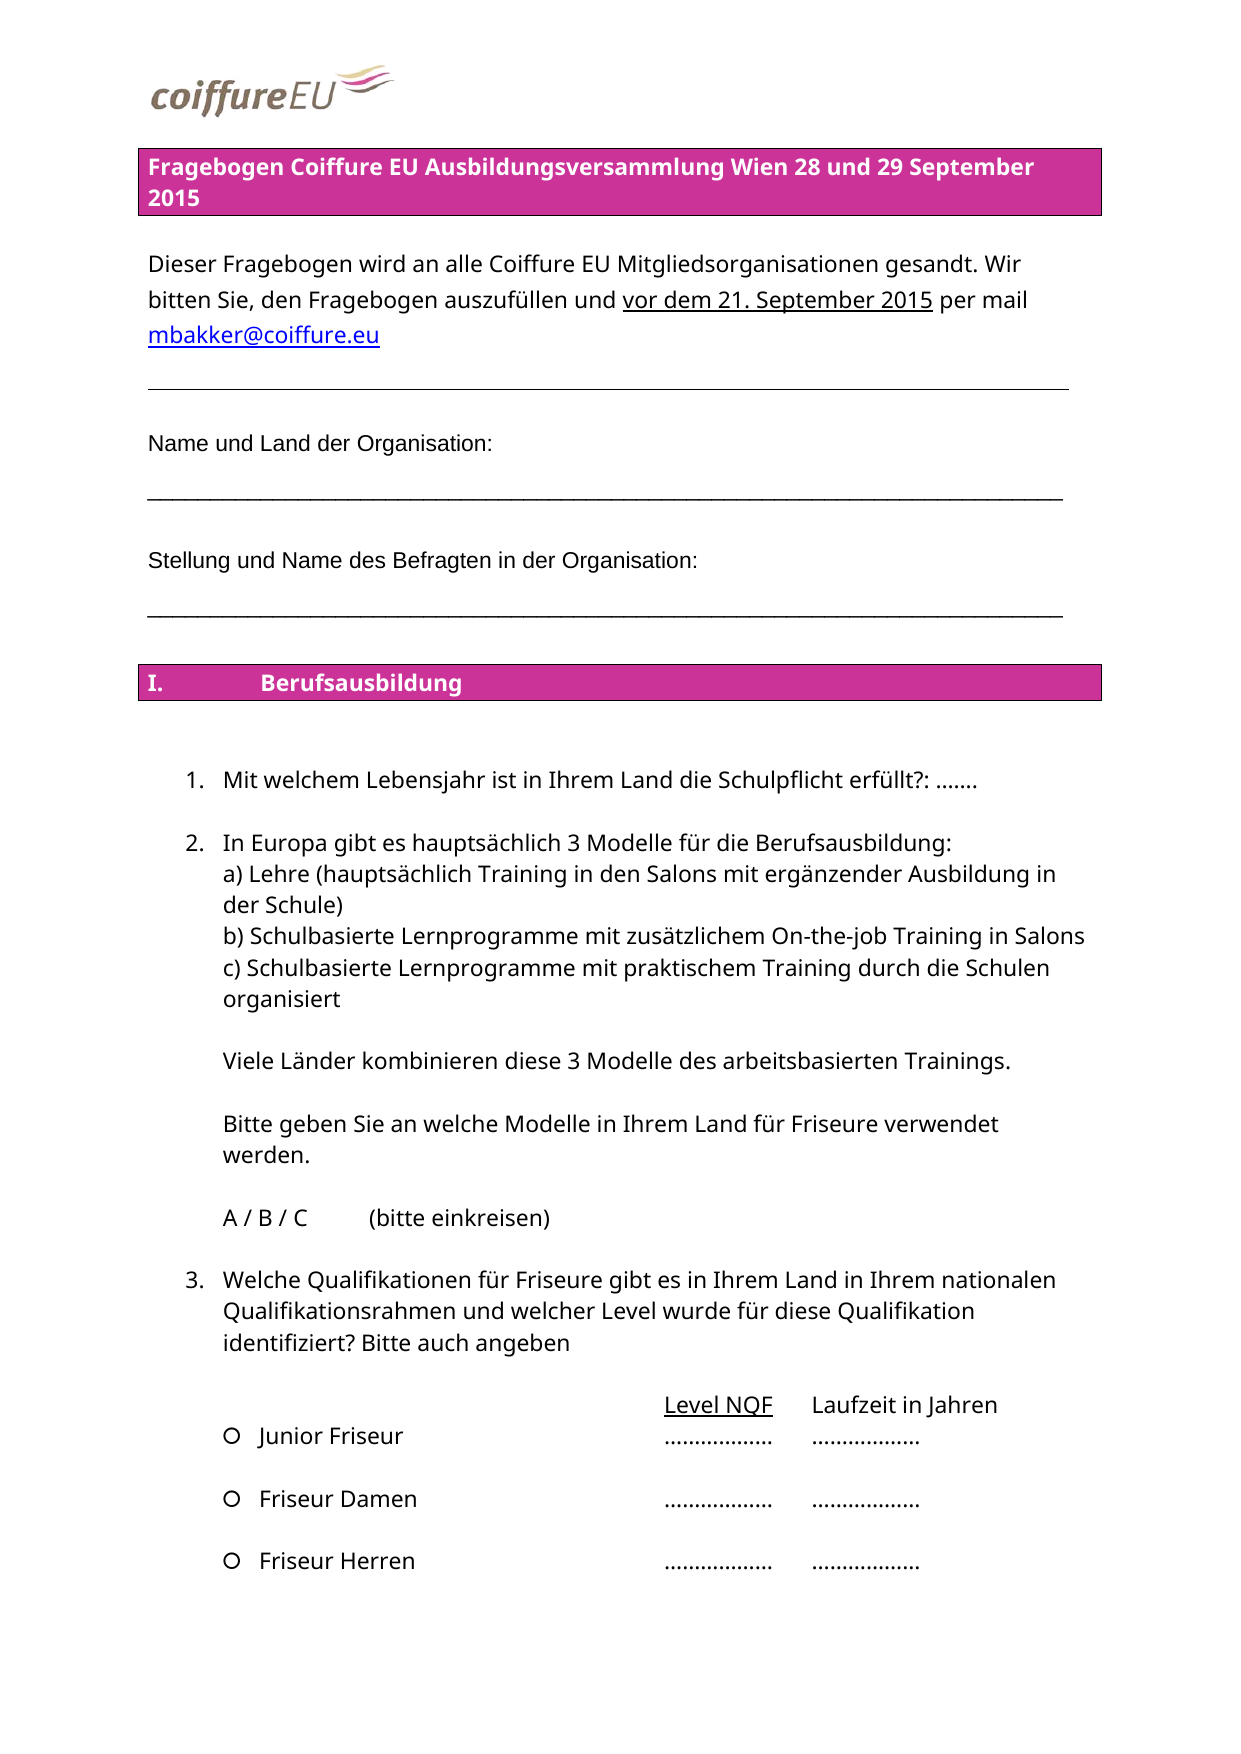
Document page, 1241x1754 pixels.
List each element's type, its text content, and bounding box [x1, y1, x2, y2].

list Mit welchem Lebensjahr ist in Ihrem Land die Schulpflicht erfüllt?: ……. [185, 764, 1093, 795]
list Name und Land der Organisation: [148, 430, 1093, 457]
list In Europa gibt es hauptsächlich 3 Modelle für die Berufsausbildung: a) Lehre (hauptsächlich Training in den Salons mit ergänzender Ausbildung in der Schule) b) Schulbasierte Lernprogramme mit zusätzlichem On-the-job Training in Salons c) Schulbasierte Lernprogramme mit praktischem Training durch die Schulen organisiert Viele Länder kombinieren diese 3 Modelle des arbeitsbasierten Trainings. Bitte geben Sie an welche Modelle in Ihrem Land für Friseure verwendet werden. A / B / C (bitte einkreisen) [185, 826, 1093, 1233]
text Fragebogen Coiffure EU Ausbildungsversammlung Wien 28 und 29 September 2015 [139, 149, 1101, 215]
list Friseur Herren ……………… ……………… [221, 1545, 1093, 1576]
list Friseur Damen ……………… ……………… [221, 1483, 1093, 1514]
list Stellung und Name des Befragten in der Organisation: [148, 547, 1093, 573]
list Level NQF Laufzeit in Jahren [590, 1389, 1093, 1420]
picture [146, 48, 398, 122]
list Berufsausbildung [139, 665, 1101, 700]
text Dieser Fragebogen wird an alle Coiffure EU Mitgliedsorganisationen gesandt. Wir bitten Sie, den Fragebogen auszufüllen und vor dem 21. September 2015 per mail mbakker@coiffure.eu [148, 248, 1054, 351]
list Junior Friseur ……………… ……………… [221, 1420, 1093, 1451]
list Welche Qualifikationen für Friseure gibt es in Ihrem Land in Ihrem nationalen Qualifikationsrahmen und welcher Level wurde für diese Qualifikation identifiziert? Bitte auch angeben [185, 1264, 1093, 1358]
